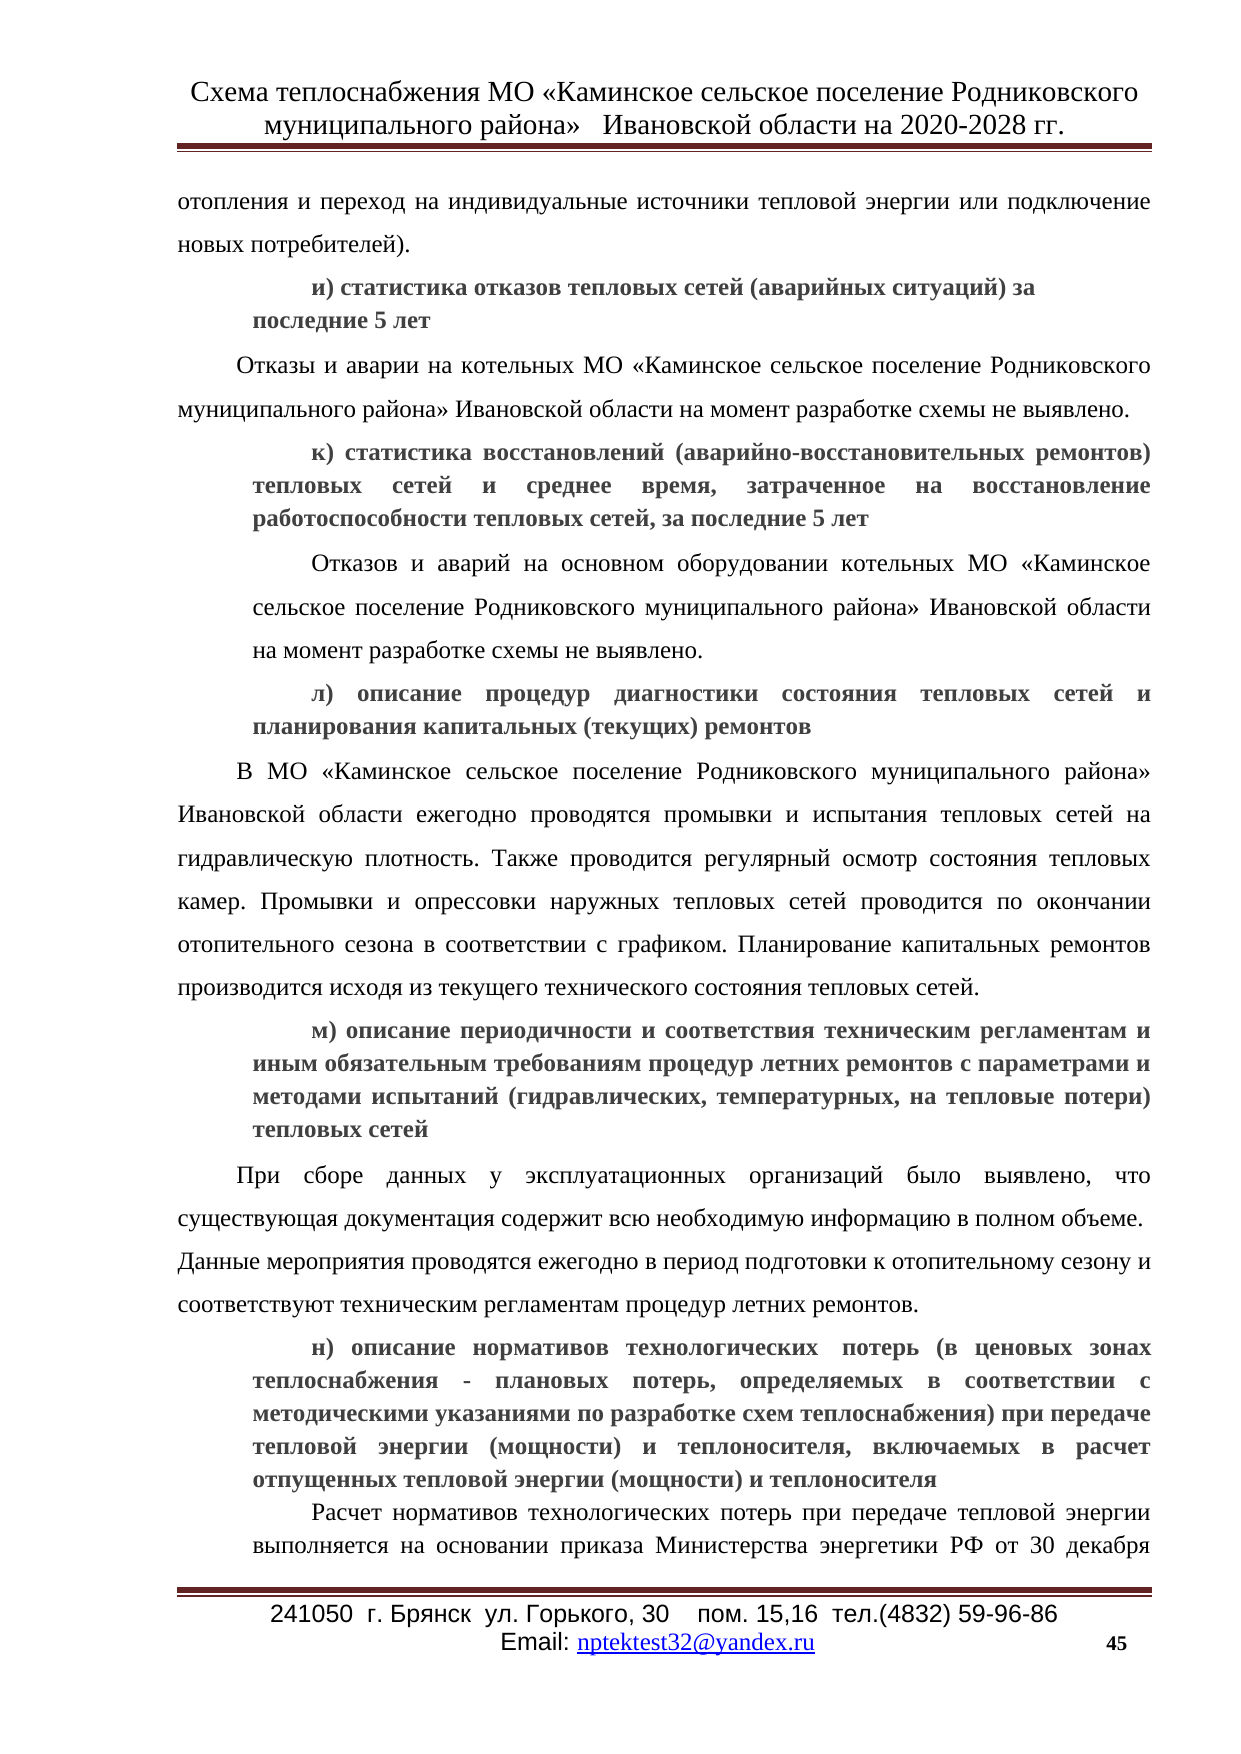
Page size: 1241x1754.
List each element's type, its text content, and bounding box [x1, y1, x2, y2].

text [252, 1497, 1152, 1559]
subtitle н) описание нормативов технологических потерь (в ценовых зонах теплоснабжения - плановых потерь, определяемых в соответствии с методическими указаниями по разработке схем теплоснабжения) при передаче тепловой энергии (мощности) и теплоносителя, включаемых в расчет отпущенных тепловой энергии (мощности) и теплоносителя [252, 1332, 1152, 1493]
subtitle м) описание периодичности и соответствия техническим регламентам и иным обязательным требованиям процедур летних ремонтов с параметрами и методами испытаний (гидравлических, температурных, на тепловые потери) тепловых сетей [252, 1015, 1152, 1143]
subtitle к) статистика восстановлений (аварийно-восстановительных ремонтов) тепловых сетей и среднее время, затраченное на восстановление работоспособности тепловых сетей, за последние 5 лет [252, 437, 1152, 532]
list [177, 186, 1152, 258]
list Отказы и аварии на котельных МО «Каминское сельское поселение Родниковского муниципального района» Ивановской области на момент разработке схемы не выявлено. [177, 351, 1152, 422]
subtitle и) статистика отказов тепловых сетей (аварийных ситуаций) за последние 5 лет [252, 272, 1152, 334]
subtitle л) описание процедур диагностики состояния тепловых сетей и планирования капитальных (текущих) ремонтов [252, 678, 1152, 739]
list При сборе данных у эксплуатационных организаций было выявлено, что существующая документация содержит всю необходимую информацию в полном объеме. [177, 1160, 1152, 1232]
list В МО «Каминское сельское поселение Родниковского муниципального района» Ивановской области ежегодно проводятся промывки и испытания тепловых сетей на гидравлическую плотность. Также проводится регулярный осмотр состояния тепловых камер. Промывки и опрессовки наружных тепловых сетей проводится по окончании отопительного сезона в соответствии с графиком. Планирование капитальных ремонтов производится исходя из текущего технического состояния тепловых сетей. [177, 756, 1152, 1001]
text Отказов и аварий на основном оборудовании котельных МО «Каминское сельское поселение Родниковского муниципального района» Ивановской области на момент разработке схемы не выявлено. [252, 548, 1152, 663]
list Данные мероприятия проводятся ежегодно в период подготовки к отопительному сезону и соответствуют техническим регламентам процедур летних ремонтов. [177, 1246, 1152, 1318]
